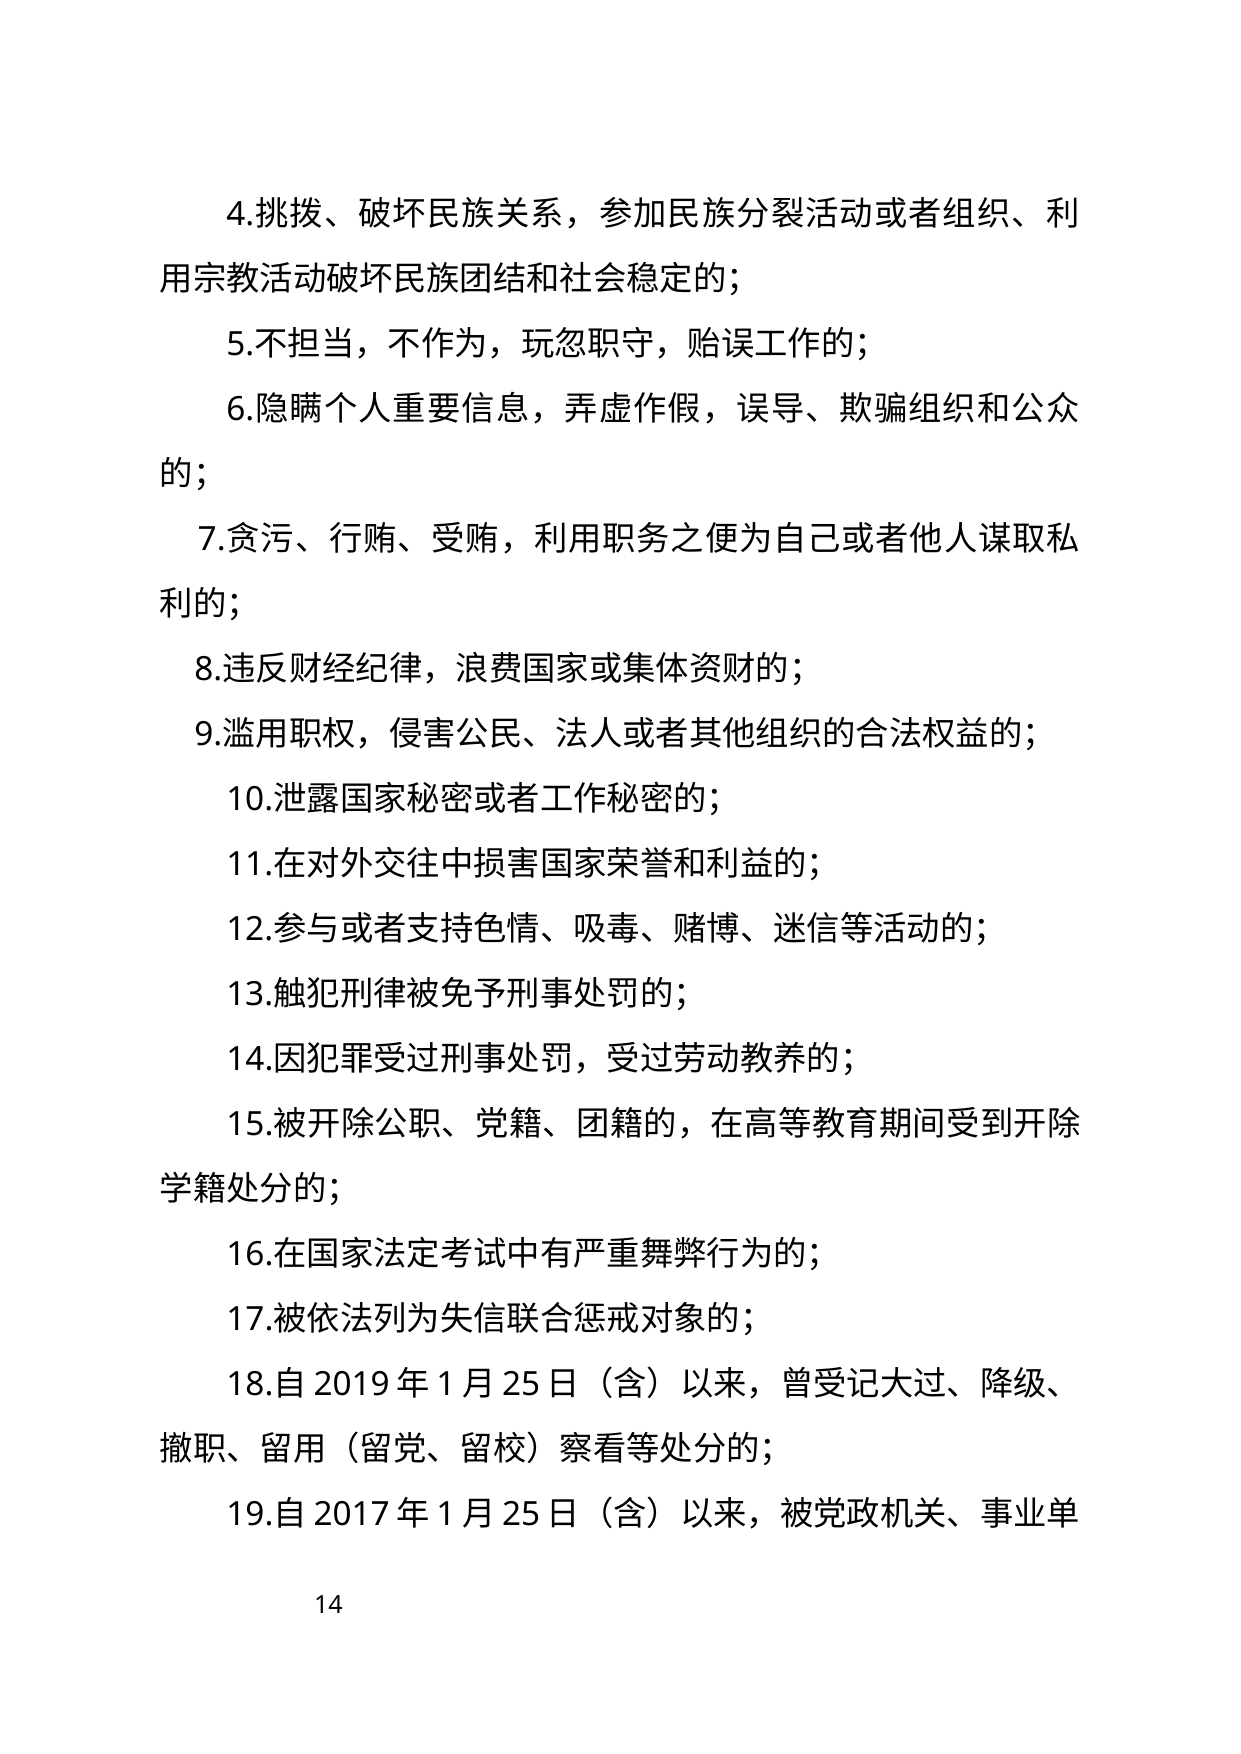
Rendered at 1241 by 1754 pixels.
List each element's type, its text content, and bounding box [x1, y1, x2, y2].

text 15.被开除公职、党籍、团籍的，在高等教育期间受到开除学籍处分的； [159, 1088, 1081, 1218]
text 18.自2019年1月25日（含）以来，曾受记大过、降级、撤职、留用（留党、留校）察看等处分的； [159, 1348, 1081, 1478]
text 10.泄露国家秘密或者工作秘密的； 11.在对外交往中损害国家荣誉和利益的； [226, 763, 1081, 893]
text 12.参与或者支持色情、吸毒、赌博、迷信等活动的； 13.触犯刑律被免予刑事处罚的； [226, 893, 1081, 1023]
text 5.不担当，不作为，玩忽职守，贻误工作的； [159, 308, 1081, 373]
text 4.挑拨、破坏民族关系，参加民族分裂活动或者组织、利用宗教活动破坏民族团结和社会稳定的； [159, 178, 1081, 308]
text 16.在国家法定考试中有严重舞弊行为的； [159, 1218, 1081, 1283]
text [159, 1478, 1081, 1543]
text 14.因犯罪受过刑事处罚，受过劳动教养的； [159, 1023, 1081, 1088]
text 17.被依法列为失信联合惩戒对象的； [159, 1283, 1081, 1348]
text 6.隐瞒个人重要信息，弄虚作假，误导、欺骗组织和公众的； 7.贪污、行贿、受贿，利用职务之便为自己或者他人谋取私利的； 8.违反财经纪律，浪费国家或集体资财的； 9.滥用职权，侵害公民、法人或者其他组织的合法权益的； [159, 373, 1081, 763]
